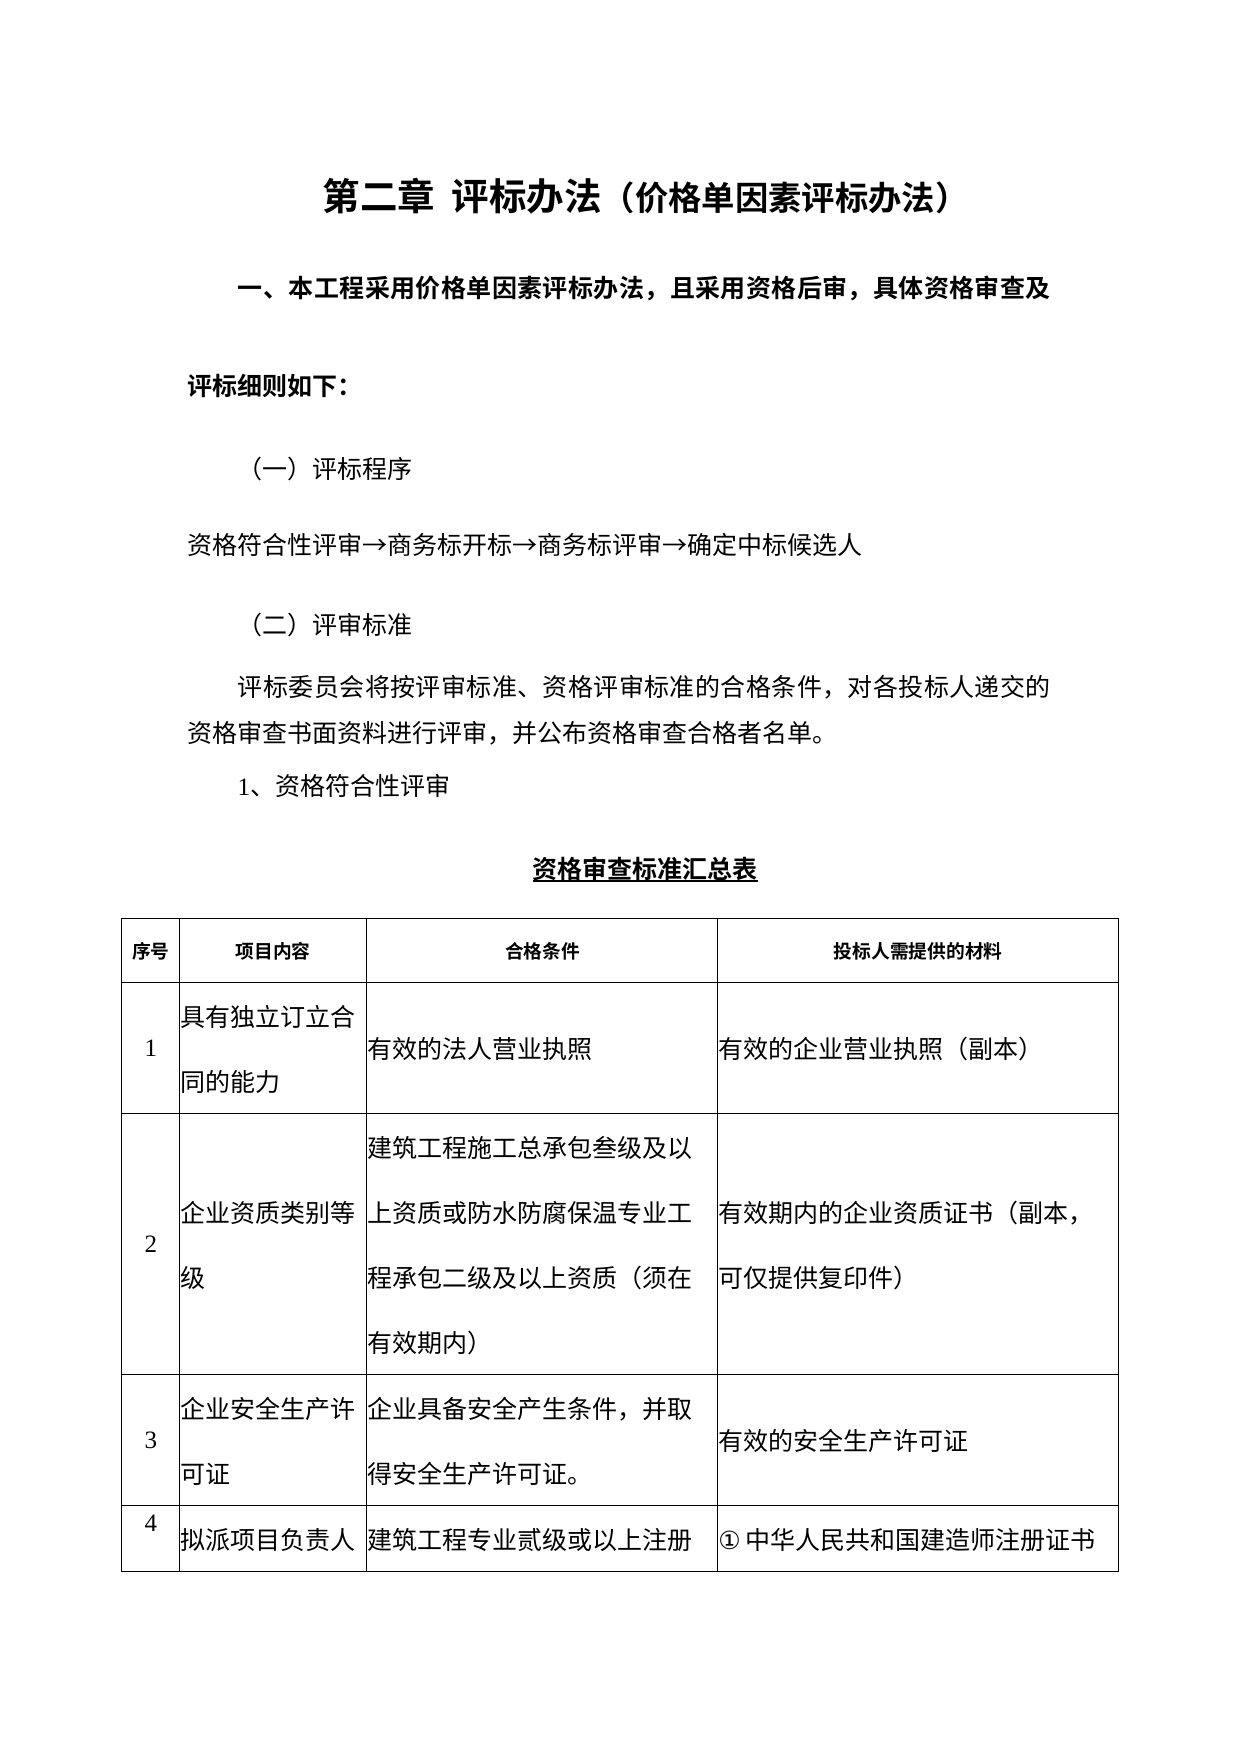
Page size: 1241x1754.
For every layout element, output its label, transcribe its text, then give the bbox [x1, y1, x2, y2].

table_header 序号 [122, 919, 179, 982]
table_cell 企业资质类别等级 [180, 1114, 366, 1374]
table_header 合格条件 [367, 919, 717, 982]
table_cell 有效期内的企业资质证书（副本，可仅提供复印件） [718, 1114, 1118, 1374]
text 资格审查标准汇总表 [187, 835, 1053, 900]
text （二）评审标准 [187, 606, 1053, 642]
table_cell 有效的安全生产许可证 [718, 1375, 1118, 1505]
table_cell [718, 1506, 1118, 1571]
text 资格符合性评审→商务标开标→商务标评审→确定中标候选人 [187, 518, 1053, 564]
table_cell 企业安全生产许可证 [180, 1375, 366, 1505]
text 1、资格符合性评审 [187, 752, 1053, 817]
table_cell 有效的法人营业执照 [367, 983, 717, 1113]
table_cell 2 [122, 1114, 179, 1374]
text 评标委员会将按评审标准、资格评审标准的合格条件，对各投标人递交的资格审查书面资料进行评审，并公布资格审查合格者名单。 [187, 660, 1053, 752]
table_cell 拟派项目负责人（项目经理）资质等级 [180, 1506, 366, 1571]
table_cell 企业具备安全产生条件，并取得安全生产许可证。 [367, 1375, 717, 1505]
table_cell 3 [122, 1375, 179, 1505]
table_header 投标人需提供的材料 [718, 919, 1118, 982]
table_cell 建筑工程专业贰级或以上注册建造师。 [367, 1506, 717, 1571]
table_cell 4 [122, 1506, 179, 1571]
text （一）评标程序 [187, 435, 1053, 500]
table_cell 1 [122, 983, 179, 1113]
table_cell 有效的企业营业执照（副本） [718, 983, 1118, 1113]
table_header 项目内容 [180, 919, 366, 982]
table_cell 具有独立订立合同的能力 [180, 983, 366, 1113]
table_cell 建筑工程施工总承包叁级及以上资质或防水防腐保温专业工程承包二级及以上资质（须在有效期内） [367, 1114, 717, 1374]
text 一、本工程采用价格单因素评标办法，且采用资格后审，具体资格审查及评标细则如下： [187, 254, 1053, 417]
text 第二章 评标办法（价格单因素评标办法） [187, 162, 1053, 227]
